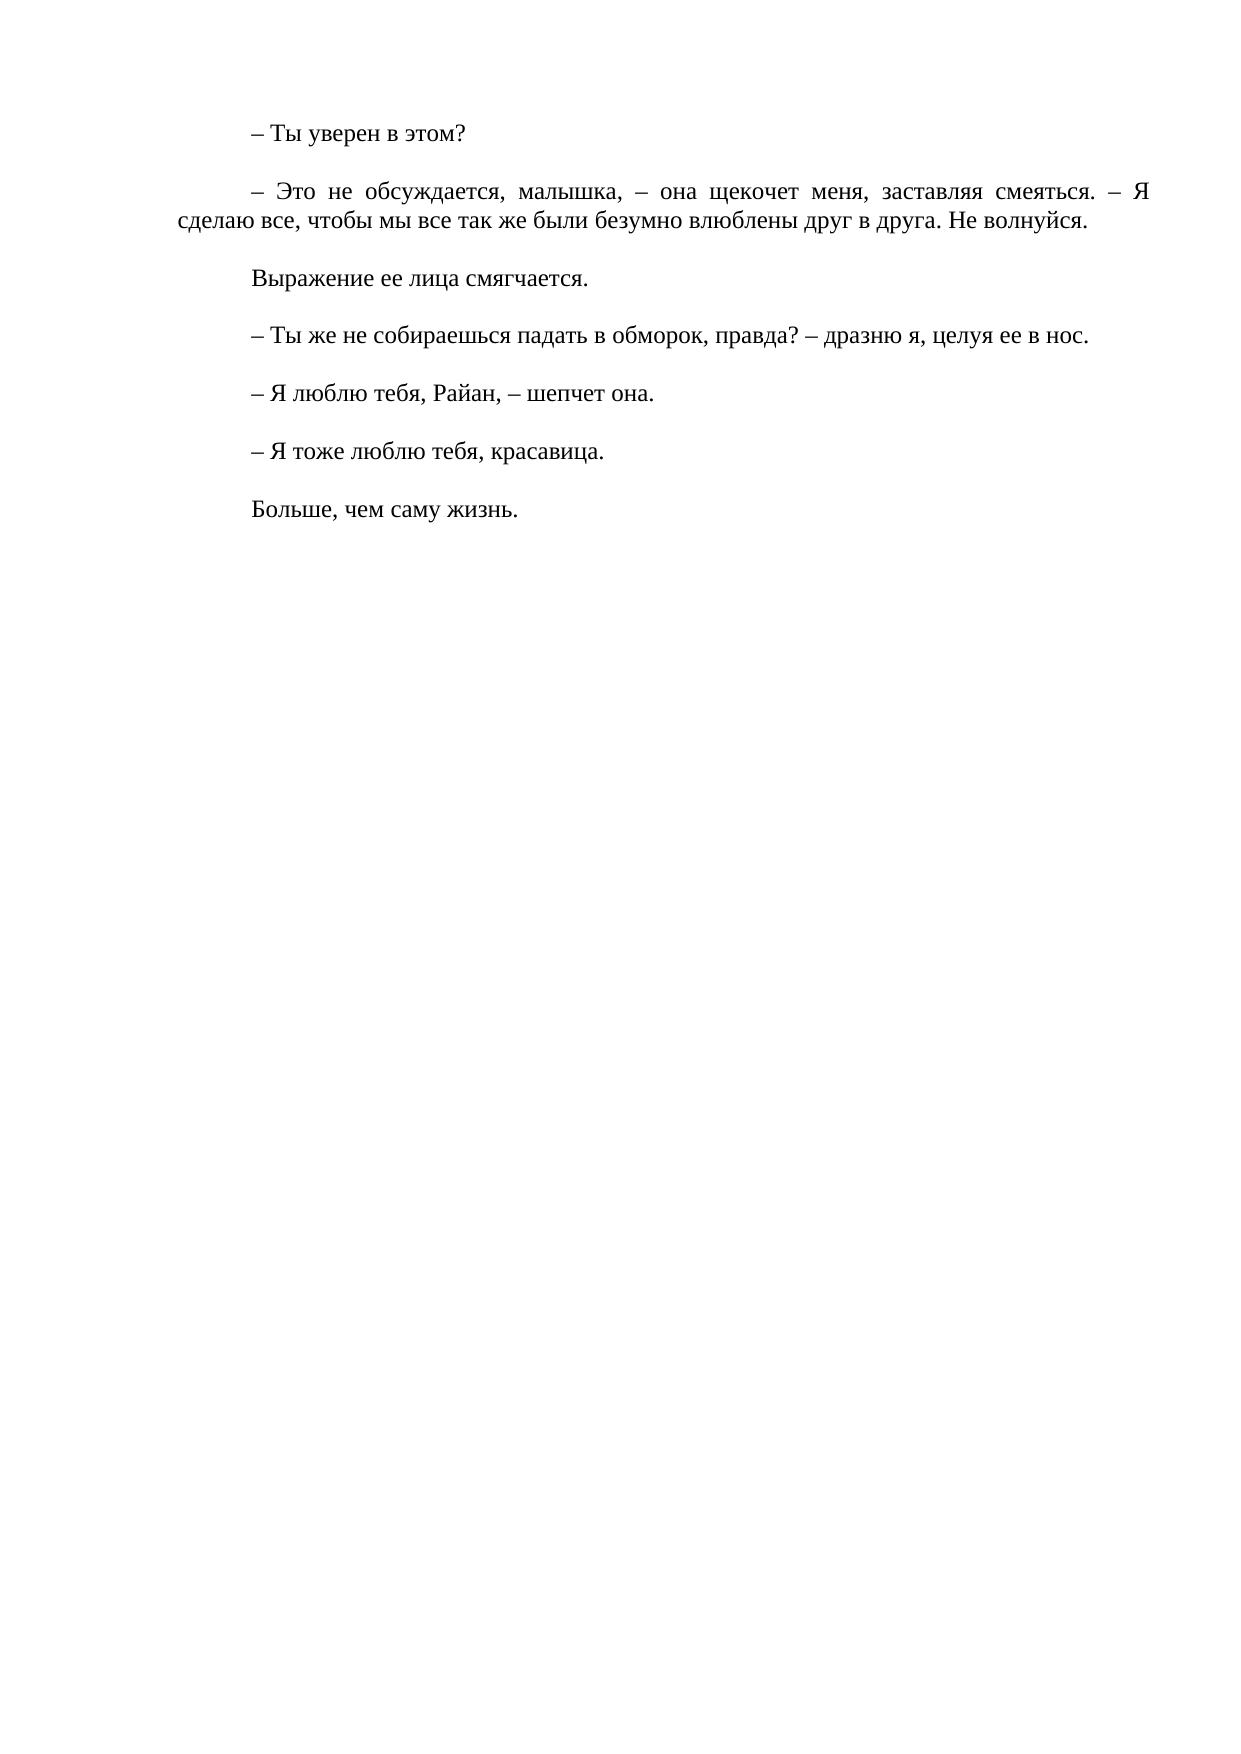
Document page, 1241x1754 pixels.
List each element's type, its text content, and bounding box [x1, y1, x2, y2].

text – Это не обсуждается, малышка, – она щекочет меня, заставляя смеяться. – Я сделаю все, чтобы мы все так же были безумно влюблены друг в друга. Не волнуйся. [177, 176, 1152, 233]
text Выражение ее лица смягчается. [177, 263, 1152, 291]
text – Я люблю тебя, Райан, – шепчет она. [177, 378, 1152, 407]
text – Ты же не собираешься падать в обморок, правда? – дразню я, целуя ее в нос. [177, 321, 1152, 349]
text Больше, чем саму жизнь. [177, 494, 1152, 523]
text – Ты уверен в этом? [177, 118, 1152, 147]
text – Я тоже люблю тебя, красавица. [177, 436, 1152, 465]
